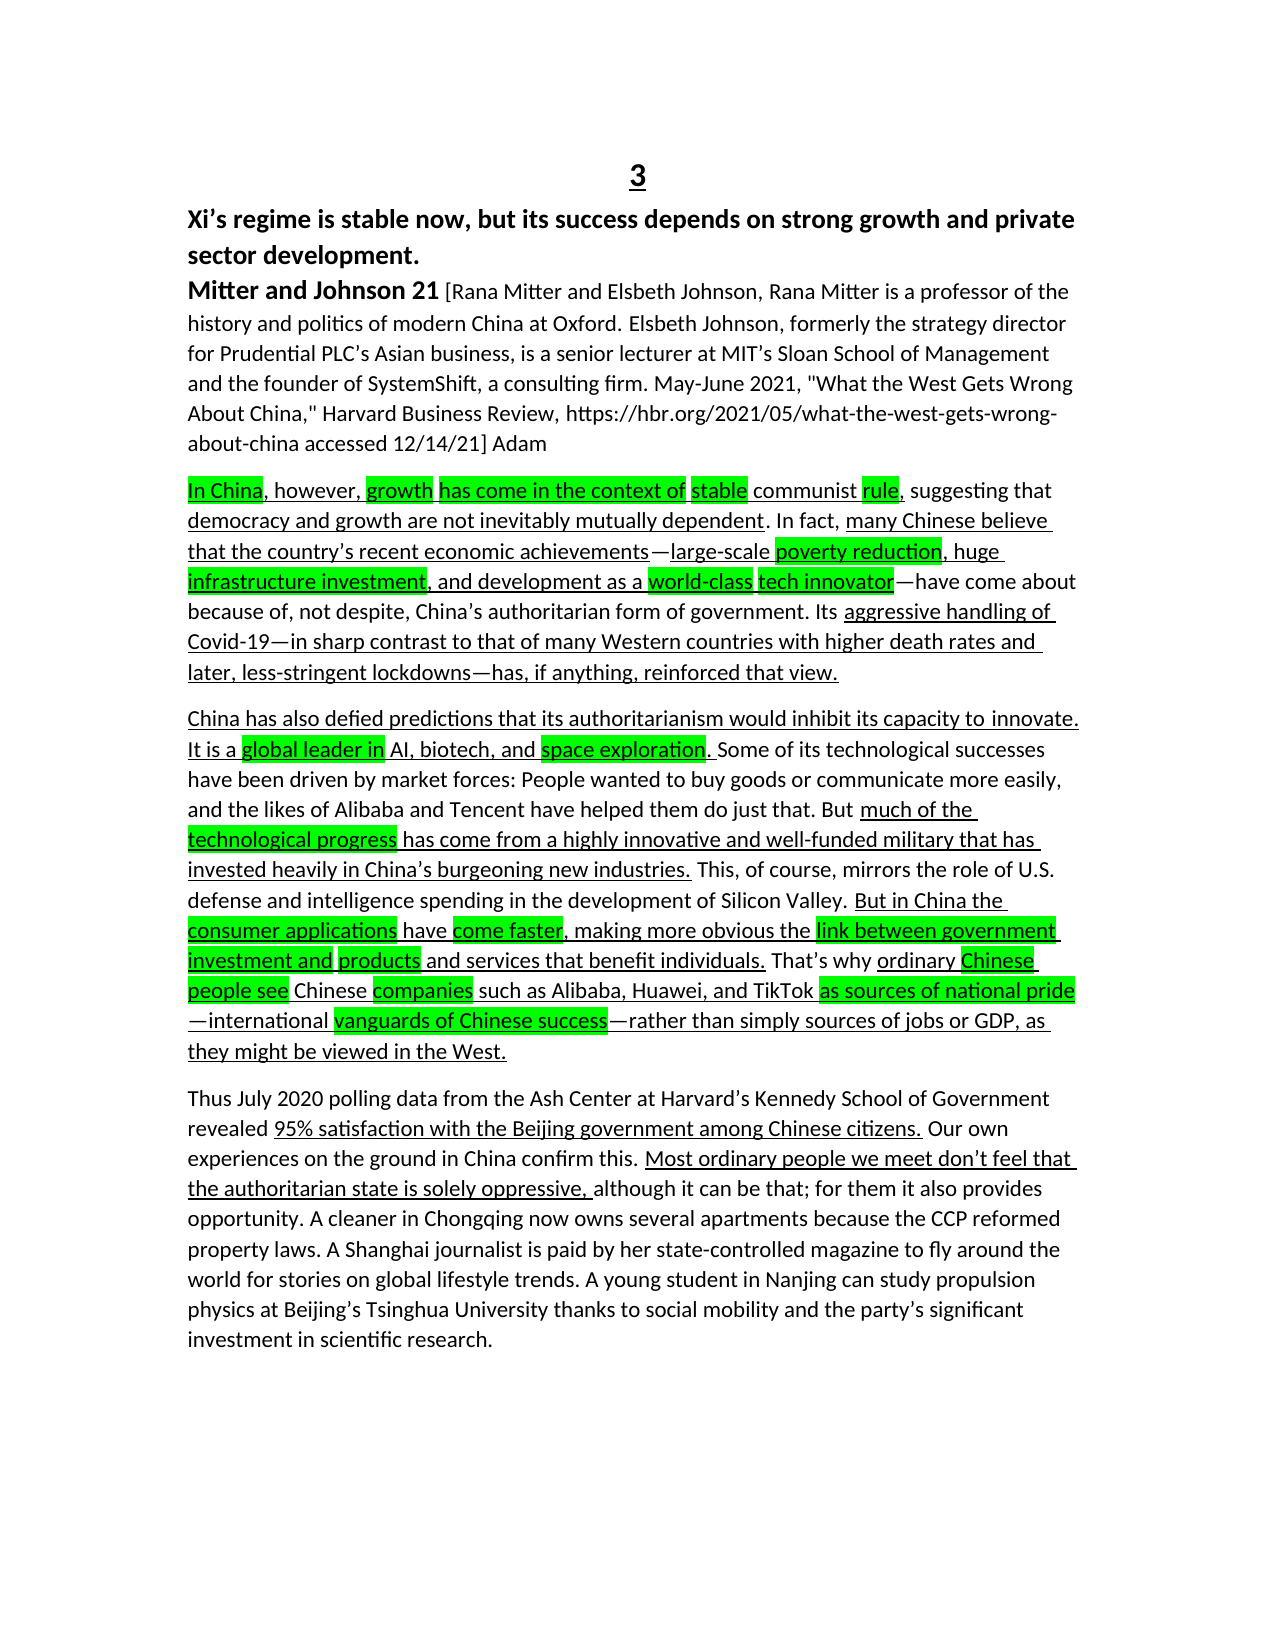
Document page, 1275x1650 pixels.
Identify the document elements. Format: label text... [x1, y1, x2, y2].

text Mitter and Johnson 21 [Rana Mitter and Elsbeth Johnson, Rana Mitter is a professor of the history and politics of modern China at Oxford. Elsbeth Johnson, formerly the strategy director for Prudential PLC’s Asian business, is a senior lecturer at MIT’s Sloan School of Management and the founder of SystemShift, a consulting firm. May-June 2021, "What the West Gets Wrong About China," Harvard Business Review, https://hbr.org/2021/05/what-the-west-gets-wrong-about-china accessed 12/14/21] Adam [187, 273, 1087, 458]
text China has also defied predictions that its authoritarianism would inhibit its capacity to innovate. It is a global leader in AI, biotech, and space exploration. Some of its technological successes have been driven by market forces: People wanted to buy goods or communicate more easily, and the likes of Alibaba and Tencent have helped them do just that. But much of the technological progress has come from a highly innovative and well-funded military that has invested heavily in China’s burgeoning new industries. This, of course, mirrors the role of U.S. defense and intelligence spending in the development of Silicon Valley. But in China the consumer applications have come faster, making more obvious the link between government investment and products and services that benefit individuals. That’s why ordinary Chinese people see Chinese companies such as Alibaba, Huawei, and TikTok as sources of national pride—international vanguards of Chinese success—rather than simply sources of jobs or GDP, as they might be viewed in the West. [187, 704, 1087, 1065]
subtitle Xi’s regime is stable now, but its success depends on strong growth and private sector development. [187, 202, 1087, 271]
subtitle 3 [187, 154, 1087, 195]
text In China, however, growth has come in the context of stable communist rule, suggesting that democracy and growth are not inevitably mutually dependent. In fact, many Chinese believe that the country’s recent economic achievements—large-scale poverty reduction, huge infrastructure investment, and development as a world-class tech innovator—have come about because of, not despite, China’s authoritarian form of government. Its aggressive handling of Covid-19—in sharp contrast to that of many Western countries with higher death rates and later, less-stringent lockdowns—has, if anything, reinforced that view. [187, 476, 1087, 686]
text Thus July 2020 polling data from the Ash Center at Harvard’s Kennedy School of Government revealed 95% satisfaction with the Beijing government among Chinese citizens. Our own experiences on the ground in China confirm this. Most ordinary people we meet don’t feel that the authoritarian state is solely oppressive, although it can be that; for them it also provides opportunity. A cleaner in Chongqing now owns several apartments because the CCP reformed property laws. A Shanghai journalist is paid by her state-controlled magazine to fly around the world for stories on global lifestyle trends. A young student in Nanjing can study propulsion physics at Beijing’s Tsinghua University thanks to social mobility and the party’s significant investment in scientific research. [187, 1084, 1087, 1353]
